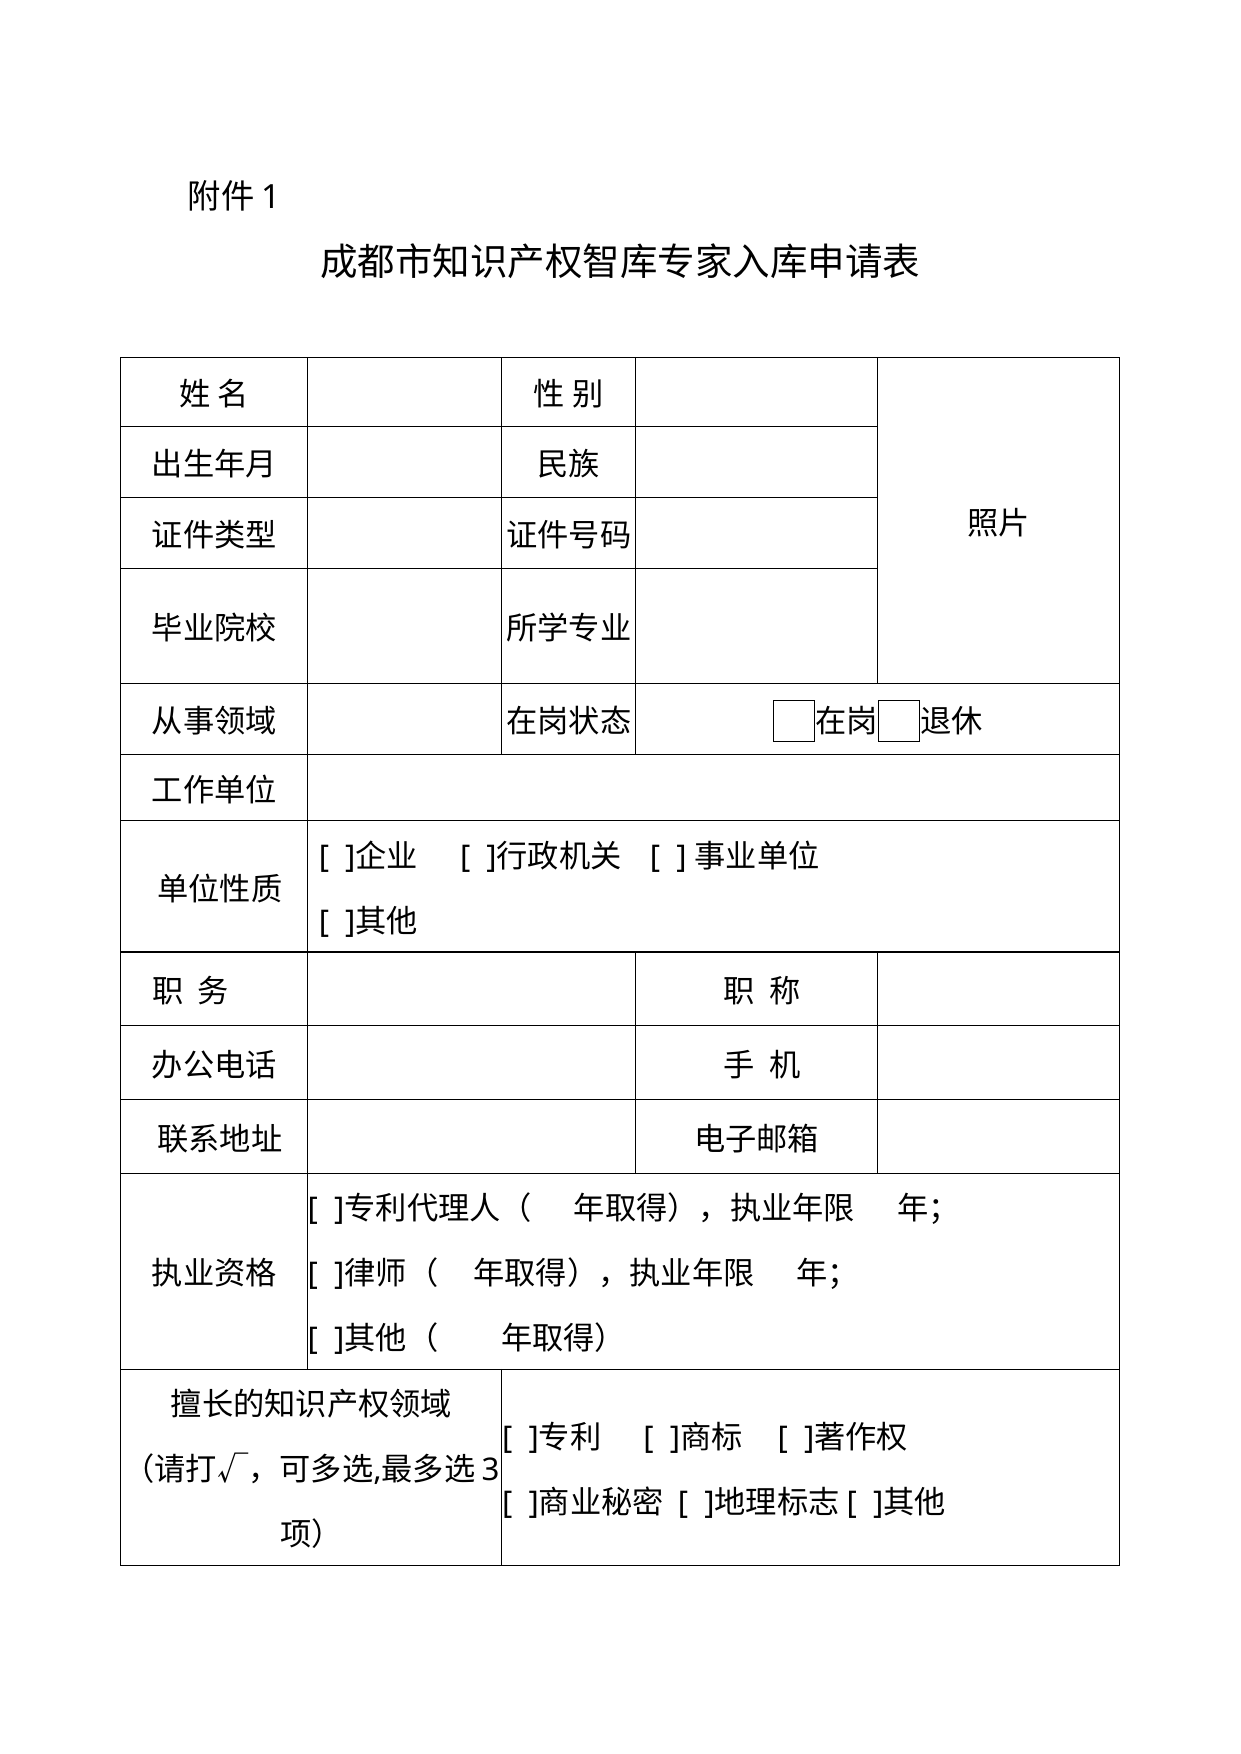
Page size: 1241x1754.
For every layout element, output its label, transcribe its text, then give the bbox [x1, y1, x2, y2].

table_cell 手 机 [636, 1026, 877, 1099]
table_header 姓 名 [121, 358, 307, 426]
table_cell 证件号码 [502, 498, 635, 568]
table_cell [308, 498, 501, 568]
table_cell 所学专业 [502, 569, 635, 683]
table_cell 在岗状态 [502, 684, 635, 754]
table_cell [ ]专利 [ ]商标 [ ]著作权 [ ]商业秘密 [ ]地理标志 [ ]其他 [502, 1370, 1119, 1565]
table_cell [636, 498, 877, 568]
text 成都市知识产权智库专家入库申请表 [187, 227, 1053, 292]
table_cell [878, 953, 1119, 1025]
table_header 性 别 [502, 358, 635, 426]
table_cell 职 称 [636, 953, 877, 1025]
table_cell 办公电话 [121, 1026, 307, 1099]
table_cell 出生年月 [121, 427, 307, 497]
table_header 照片 [878, 358, 1119, 683]
table_cell 毕业院校 [121, 569, 307, 683]
table_cell 联系地址 [121, 1100, 307, 1173]
table_cell 民族 [502, 427, 635, 497]
table_cell [308, 1100, 635, 1173]
table_cell [308, 427, 501, 497]
table_cell 擅长的知识产权领域 （请打√，可多选,最多选3项） [121, 1370, 501, 1565]
table_cell [308, 1026, 635, 1099]
table_cell 职 务 [121, 953, 307, 1025]
table_header [636, 358, 877, 426]
text 附件1 [187, 162, 1053, 227]
table_cell [308, 755, 1119, 820]
table_cell [ ]专利代理人（ 年取得），执业年限 年； [ ]律师（ 年取得），执业年限 年； [ ]其他（ 年取得） [308, 1174, 1119, 1369]
table_cell 执业资格 [121, 1174, 307, 1369]
table_cell 从事领域 [121, 684, 307, 754]
table_header [308, 358, 501, 426]
table_cell [878, 1026, 1119, 1099]
table_cell [308, 684, 501, 754]
table_cell 电子邮箱 [636, 1100, 877, 1173]
table_cell 证件类型 [121, 498, 307, 568]
table_cell [636, 569, 877, 683]
table_cell [308, 953, 635, 1025]
table_cell [878, 1100, 1119, 1173]
table_cell [308, 569, 501, 683]
table_cell 单位性质 [121, 821, 307, 951]
table_cell 在岗退休 [636, 684, 1119, 754]
table_cell [636, 427, 877, 497]
table_cell [ ]企业 [ ]行政机关 [ ] 事业单位 [ ]其他 [308, 821, 1119, 951]
table_cell 工作单位 [121, 755, 307, 820]
